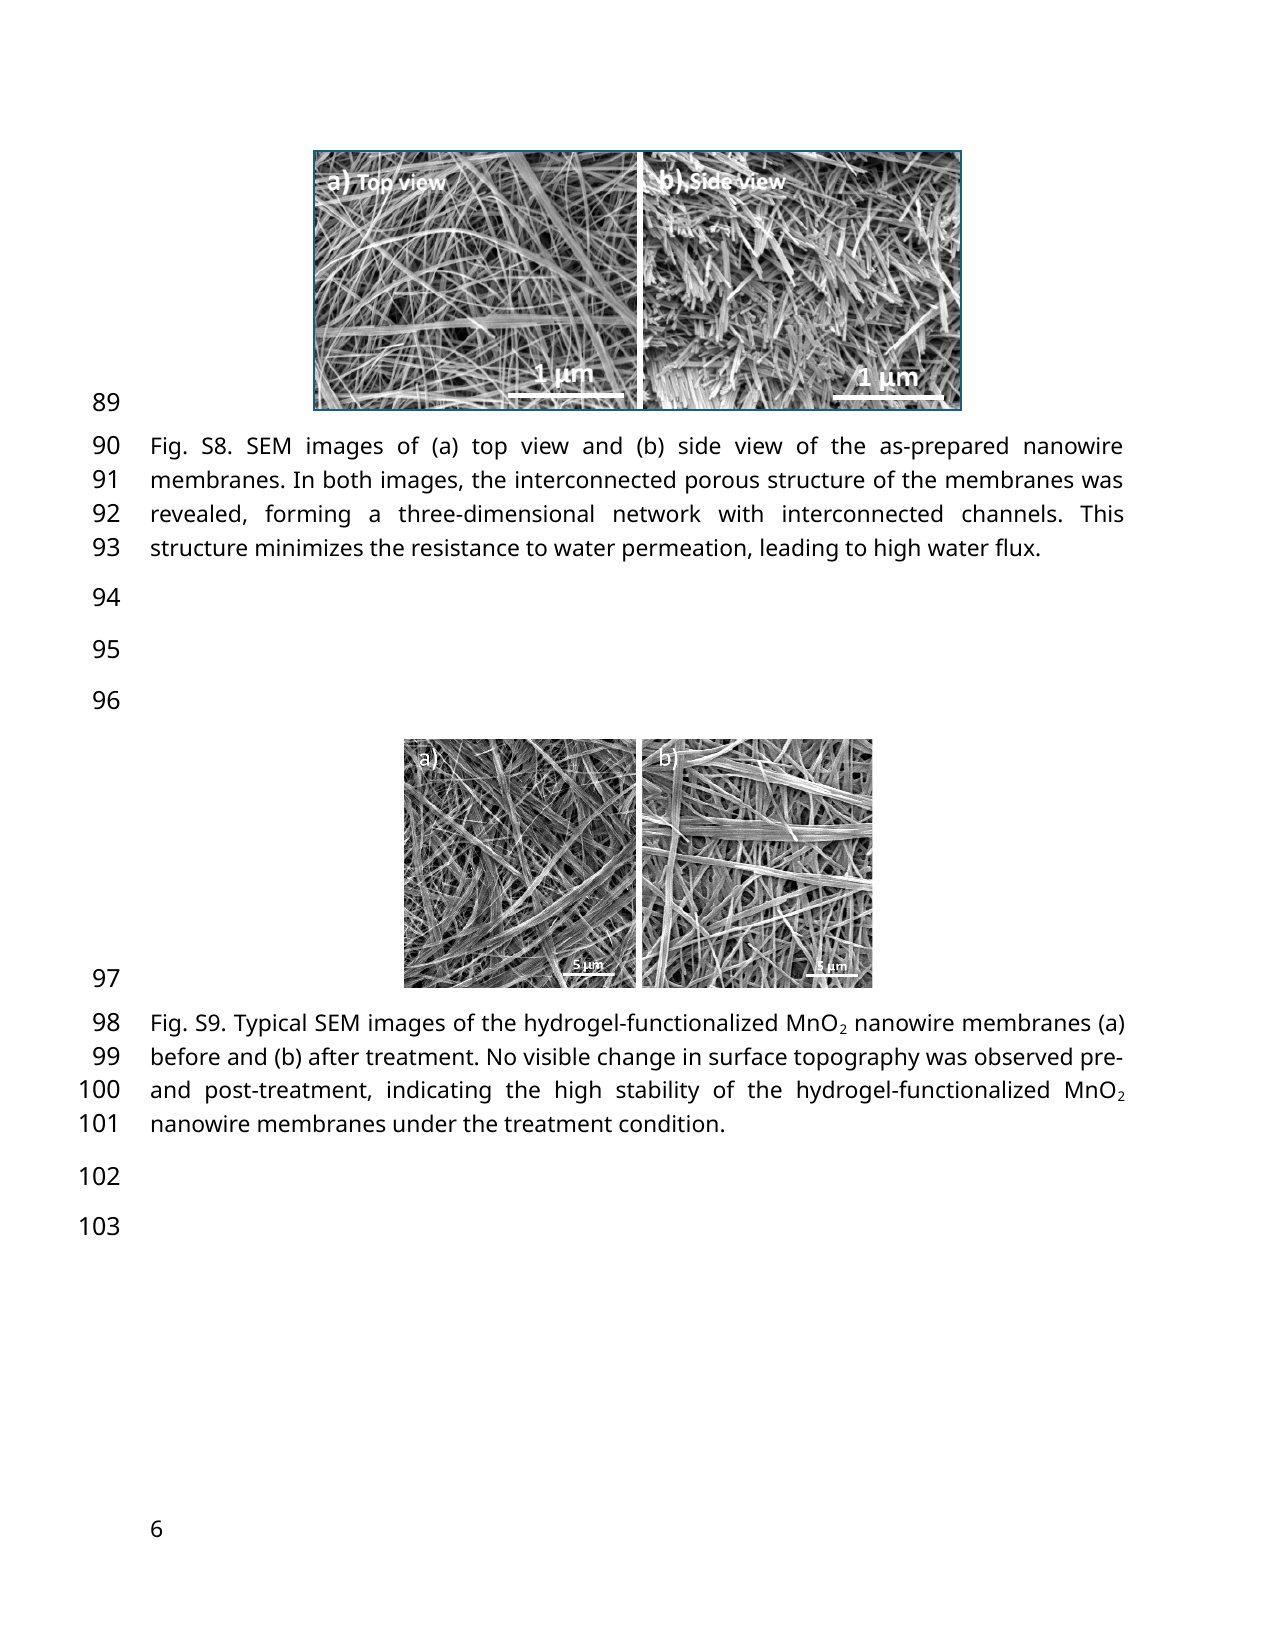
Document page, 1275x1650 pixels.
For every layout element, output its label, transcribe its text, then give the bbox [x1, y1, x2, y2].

text Fig. S9. Typical SEM images of the hydrogel-functionalized MnO2 nanowire membranes (a) before and (b) after treatment. No visible change in surface topography was observed pre- and post-treatment, indicating the high stability of the hydrogel-functionalized MnO2 nanowire membranes under the treatment condition. [150, 1007, 1125, 1139]
text Fig. S8. SEM images of (a) top view and (b) side view of the as-prepared nanowire membranes. In both images, the interconnected porous structure of the membranes was revealed, forming a three-dimensional network with interconnected channels. This structure minimizes the resistance to water permeation, leading to high water flux. [150, 430, 1125, 563]
picture [402, 733, 873, 988]
